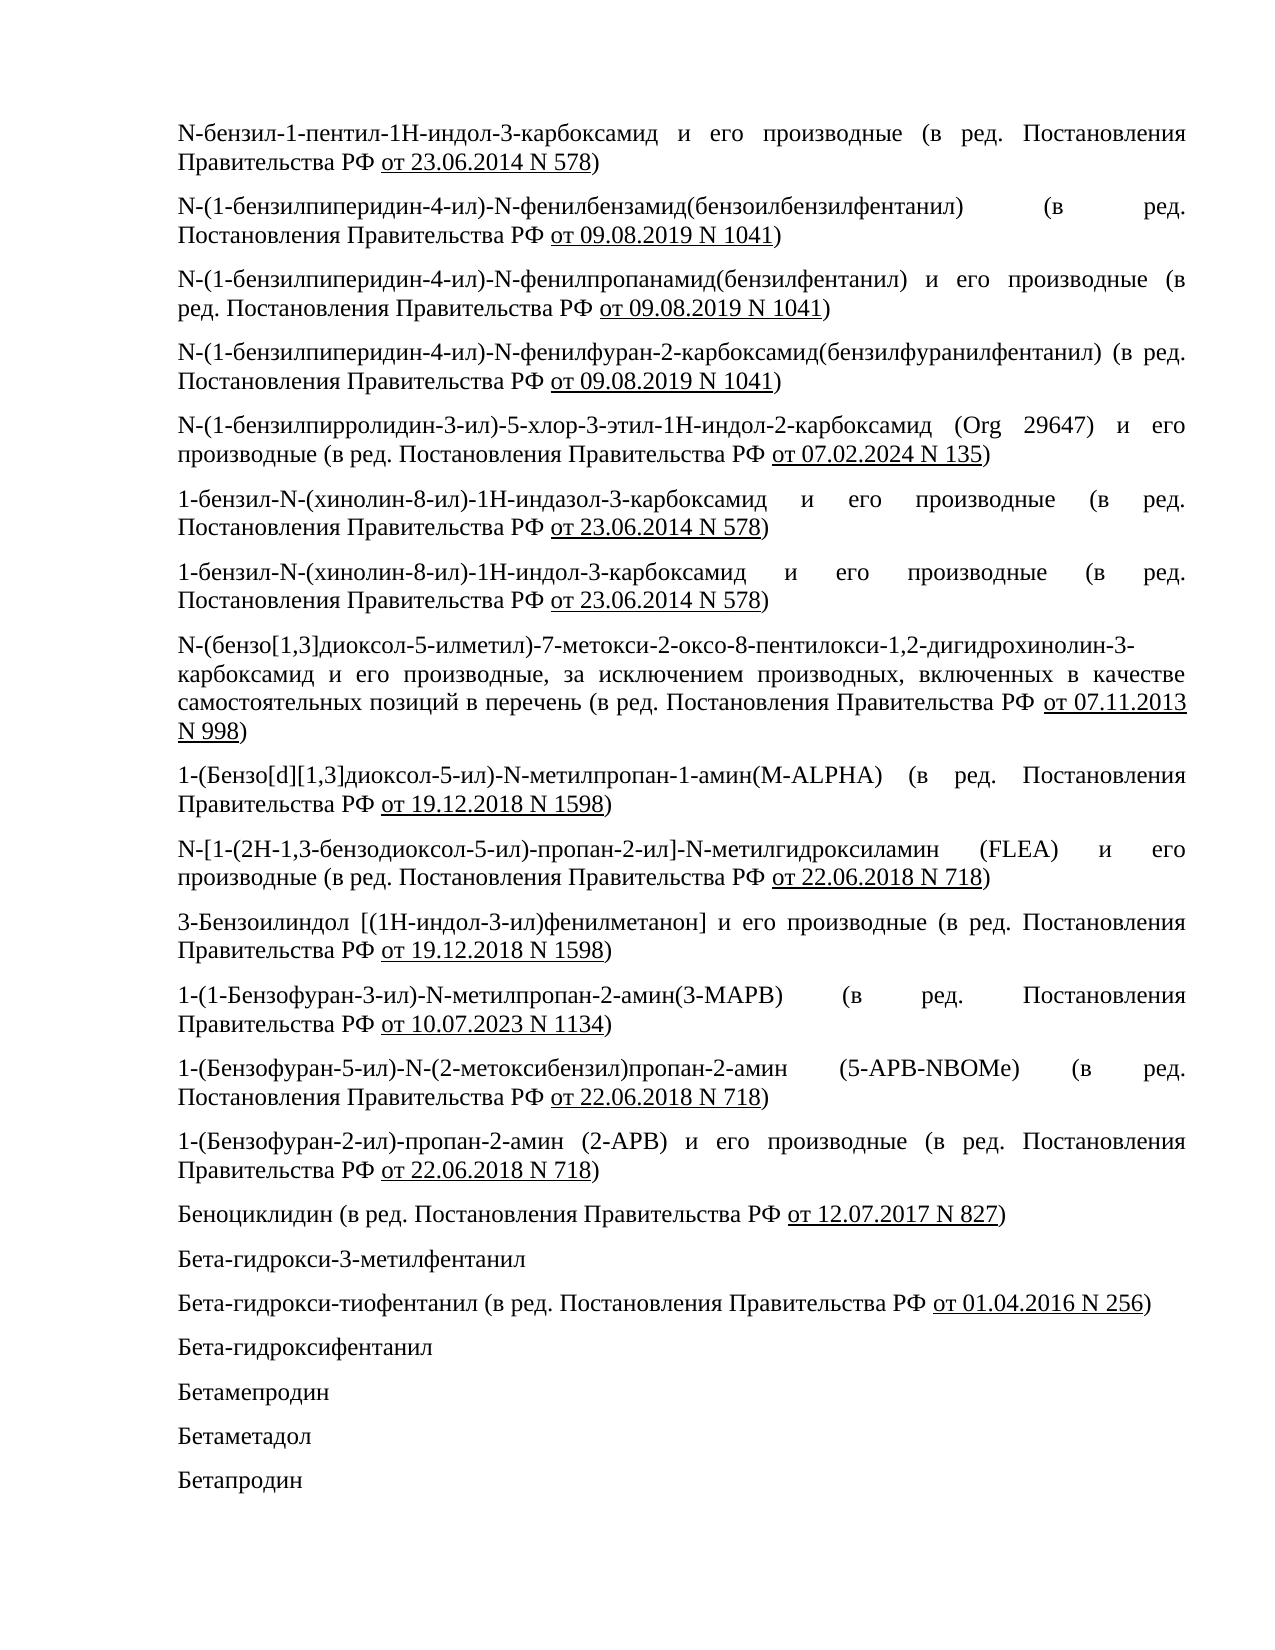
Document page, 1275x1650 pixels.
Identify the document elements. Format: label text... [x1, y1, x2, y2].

text Беноциклидин (в ред. Постановления Правительства РФ от 12.07.2017 N 827) [177, 1199, 1186, 1228]
text N-(1-бензилпиперидин-4-ил)-N-фенилбензамид(бензоилбензилфентанил) (в ред. Постановления Правительства РФ от 09.08.2019 N 1041) [177, 191, 1186, 249]
text Бетапродин [177, 1466, 1186, 1494]
text N-[1-(2Н-1,3-бензодиоксол-5-ил)-пропан-2-ил]-N-метилгидроксиламин (FLEA) и его производные (в ред. Постановления Правительства РФ от 22.06.2018 N 718) [177, 834, 1186, 891]
text 1-(Бензофуран-2-ил)-пропан-2-амин (2-АРВ) и его производные (в ред. Постановления Правительства РФ от 22.06.2018 N 718) [177, 1126, 1186, 1184]
text 3-Бензоилиндол [(1H-индол-3-ил)фенилметанон] и его производные (в ред. Постановления Правительства РФ от 19.12.2018 N 1598) [177, 907, 1186, 964]
text 1-бензил-N-(хинолин-8-ил)-1H-индол-3-карбоксамид и его производные (в ред. Постановления Правительства РФ от 23.06.2014 N 578) [177, 557, 1186, 614]
text 1-(Бензо[d][1,3]диоксол-5-ил)-N-метилпропан-1-амин(M-ALPHA) (в ред. Постановления Правительства РФ от 19.12.2018 N 1598) [177, 761, 1186, 818]
text Бета-гидрокси-тиофентанил (в ред. Постановления Правительства РФ от 01.04.2016 N 256) [177, 1288, 1186, 1317]
text N-(бензо[1,3]диоксол-5-илметил)-7-метокси-2-оксо-8-пентилокси-1,2-дигидрохинолин-3-карбоксамид и его производные, за исключением производных, включенных в качестве самостоятельных позиций в перечень (в ред. Постановления Правительства РФ от 07.11.2013 N 998) [177, 630, 1186, 745]
text 1-(Бензофуран-5-ил)-N-(2-метоксибензил)пропан-2-амин (5-АРВ-NBOMe) (в ред. Постановления Правительства РФ от 22.06.2018 N 718) [177, 1053, 1186, 1111]
text N-(1-бензилпирролидин-3-ил)-5-хлор-3-этил-1H-индол-2-карбоксамид (Org 29647) и его производные (в ред. Постановления Правительства РФ от 07.02.2024 N 135) [177, 411, 1186, 468]
text 1-бензил-N-(хинолин-8-ил)-1H-индазол-3-карбоксамид и его производные (в ред. Постановления Правительства РФ от 23.06.2014 N 578) [177, 484, 1186, 541]
text N-(1-бензилпиперидин-4-ил)-N-фенилпропанамид(бензилфентанил) и его производные (в ред. Постановления Правительства РФ от 09.08.2019 N 1041) [177, 264, 1186, 322]
text Бетаметадол [177, 1421, 1186, 1450]
text N-(1-бензилпиперидин-4-ил)-N-фенилфуран-2-карбоксамид(бензилфуранилфентанил) (в ред. Постановления Правительства РФ от 09.08.2019 N 1041) [177, 337, 1186, 395]
text 1-(1-Бензофуран-3-ил)-N-метилпропан-2-амин(3-MAPB) (в ред. Постановления Правительства РФ от 10.07.2023 N 1134) [177, 980, 1186, 1037]
text Бетамепродин [177, 1377, 1186, 1406]
text Бета-гидроксифентанил [177, 1332, 1186, 1361]
text Бета-гидрокси-3-метилфентанил [177, 1244, 1186, 1272]
text N-бензил-1-пентил-1H-индол-3-карбоксамид и его производные (в ред. Постановления Правительства РФ от 23.06.2014 N 578) [177, 118, 1186, 176]
